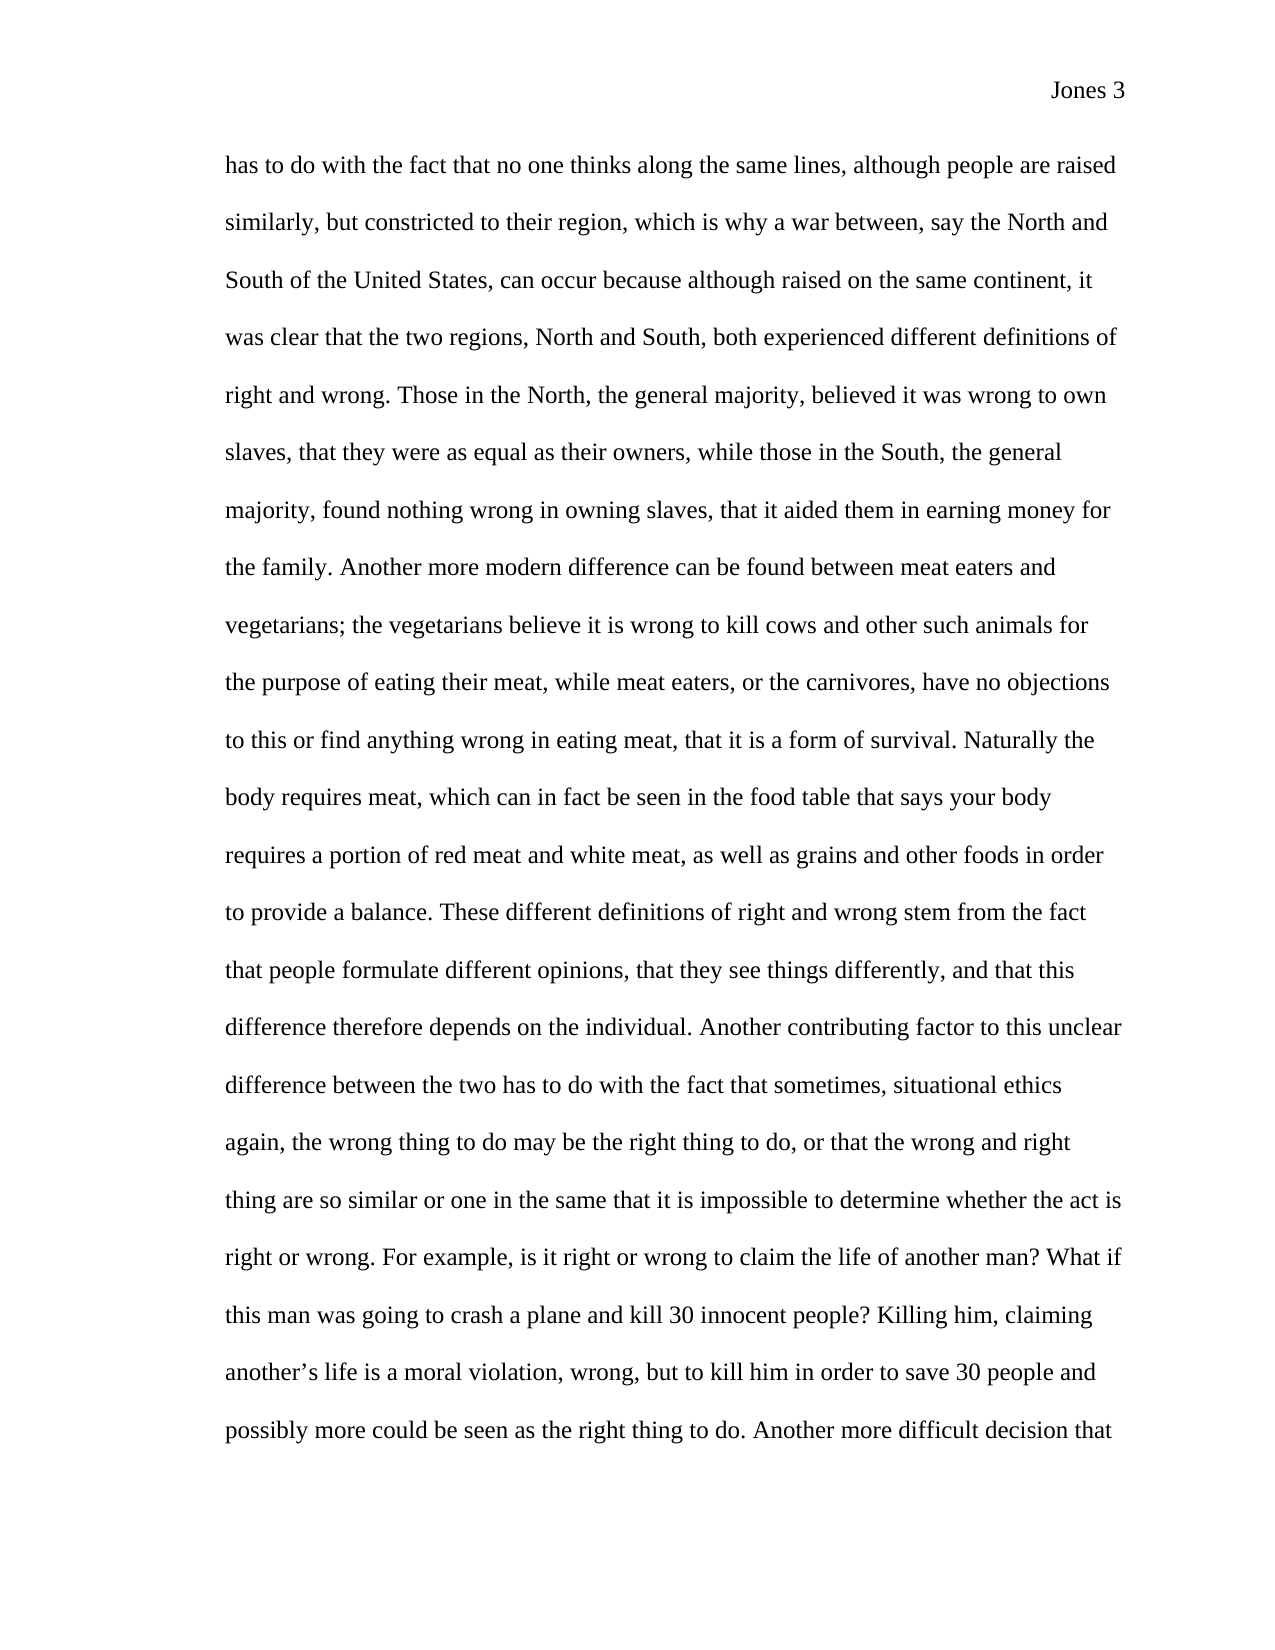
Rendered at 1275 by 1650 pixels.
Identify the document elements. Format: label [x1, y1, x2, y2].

list [187, 150, 1125, 1444]
